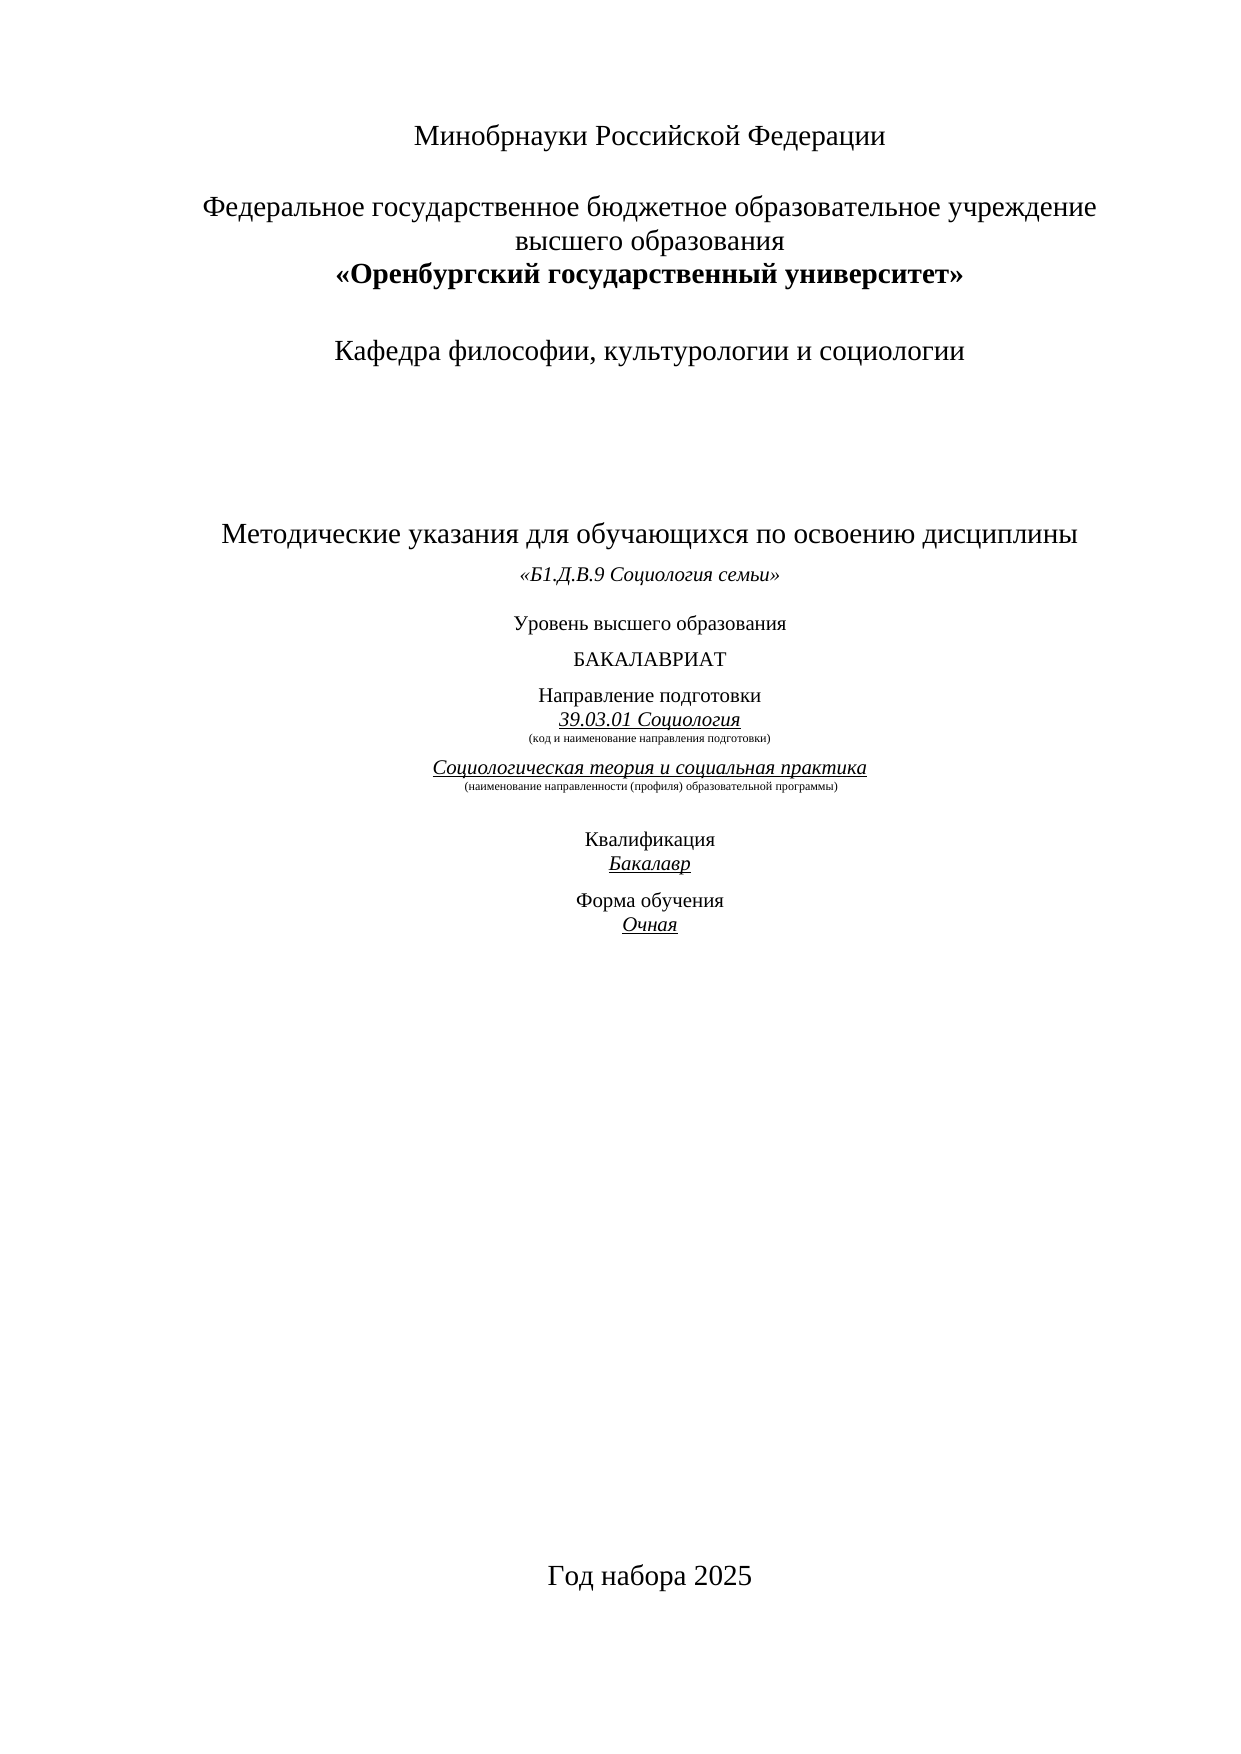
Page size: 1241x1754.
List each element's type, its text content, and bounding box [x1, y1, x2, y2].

text Минобрнауки Российской Федерации [177, 118, 1122, 152]
text 39.03.01 Социология [177, 707, 1122, 731]
text Форма обучения [177, 888, 1122, 912]
text (наименование направленности (профиля) образовательной программы) [177, 779, 1122, 803]
text Квалификация [177, 827, 1122, 851]
text Бакалавр [177, 851, 1122, 875]
text высшего образования [177, 223, 1122, 256]
text Методические указания для обучающихся по освоению дисциплины [177, 516, 1122, 550]
text Направление подготовки [177, 683, 1122, 707]
text «Оренбургский государственный университет» [177, 256, 1122, 290]
text Социологическая теория и социальная практика [177, 755, 1122, 779]
text «Б1.Д.В.9 Социология семьи» [177, 562, 1122, 586]
text Очная [177, 912, 1122, 936]
text Уровень высшего образования [177, 611, 1122, 634]
text Федеральное государственное бюджетное образовательное учреждение [177, 189, 1122, 223]
text Год набора 2025 [177, 1558, 1122, 1592]
text БАКАЛАВРИАТ [177, 647, 1122, 671]
text (код и наименование направления подготовки) [177, 731, 1122, 755]
text Кафедра философии, культурологии и социологии [177, 333, 1122, 367]
